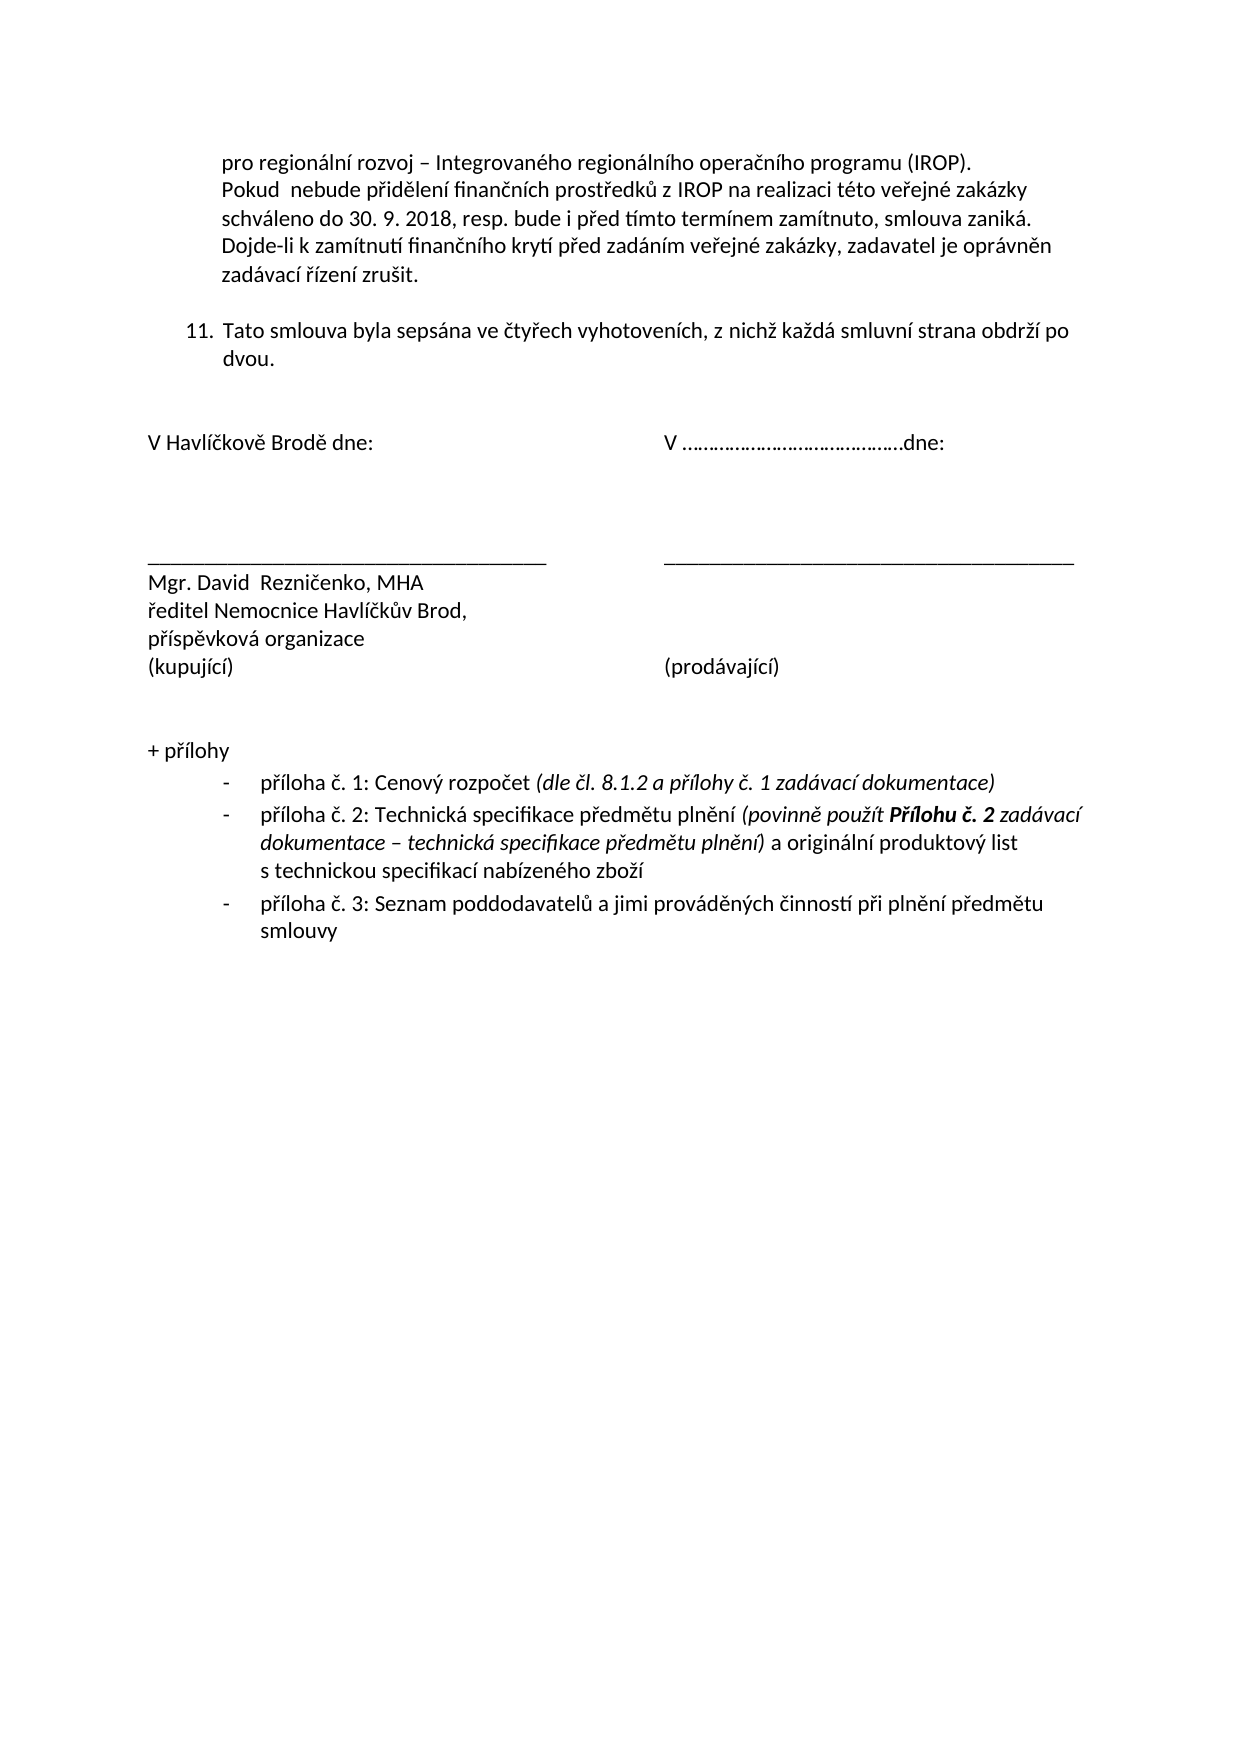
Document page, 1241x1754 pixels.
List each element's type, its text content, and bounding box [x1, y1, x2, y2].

list Tato smlouva byla sepsána ve čtyřech vyhotoveních, z nichž každá smluvní strana obdrží po dvou. [185, 316, 1093, 372]
list příloha č. 3: Seznam poddodavatelů a jimi prováděných činností při plnění předmětu smlouvy [223, 889, 1093, 945]
text V Havlíčkově Brodě dne: V ……………………………………dne: [148, 428, 1093, 456]
text schváleno do 30. 9. 2018, resp. bude i před tímto termínem zamítnuto, smlouva zaniká. Dojde-li k zamítnutí finančního krytí před zadáním veřejné zakázky, zadavatel je oprávněn zadávací řízení zrušit. [221, 204, 1093, 288]
list příloha č. 1: Cenový rozpočet (dle čl. 8.1.2 a přílohy č. 1 zadávací dokumentace) [223, 768, 1093, 796]
text příspěvková organizace [148, 624, 1093, 652]
text ___________________________________ ____________________________________ [148, 540, 1093, 568]
list příloha č. 2: Technická specifikace předmětu plnění (povinně použít Přílohu č. 2 zadávací dokumentace – technická specifikace předmětu plnění) a originální produktový list s technickou specifikací nabízeného zboží [223, 800, 1093, 884]
text Pokud nebude přidělení finančních prostředků z IROP na realizaci této veřejné zakázky [185, 176, 1093, 204]
text pro regionální rozvoj – Integrovaného regionálního operačního programu (IROP). [185, 148, 1093, 176]
text + přílohy [148, 736, 1093, 764]
text ředitel Nemocnice Havlíčkův Brod, [148, 596, 1093, 624]
text Mgr. David Rezničenko, MHA [148, 568, 1093, 596]
text (kupující) (prodávající) [148, 652, 1093, 680]
